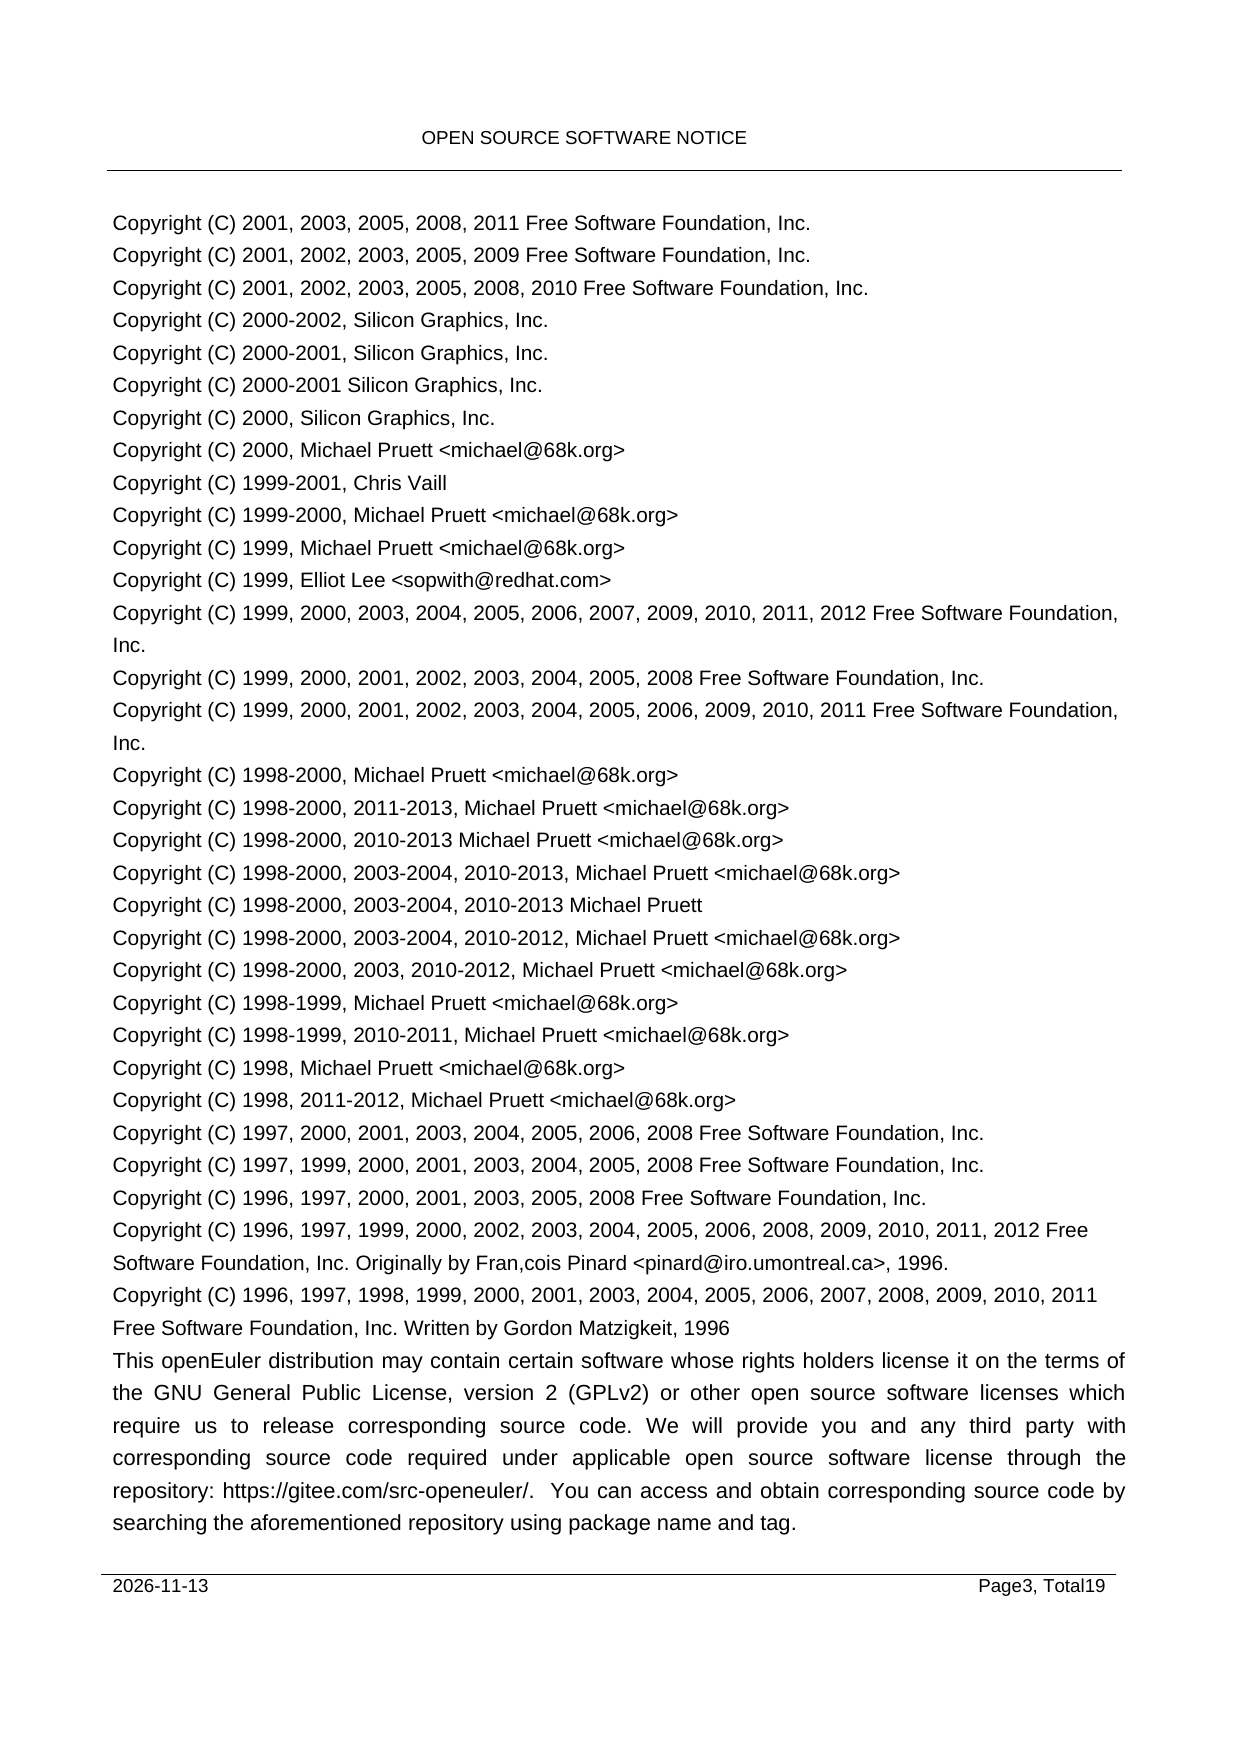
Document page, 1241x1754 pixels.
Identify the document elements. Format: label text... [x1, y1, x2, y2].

text Copyright (C) 2000, Michael Pruett <michael@68k.org> [112, 434, 1128, 466]
text Copyright (C) 1997, 2000, 2001, 2003, 2004, 2005, 2006, 2008 Free Software Foundation, Inc. [112, 1116, 1128, 1149]
text Copyright (C) 1999, Michael Pruett <michael@68k.org> [112, 531, 1128, 564]
text Copyright (C) 1999, 2000, 2001, 2002, 2003, 2004, 2005, 2006, 2009, 2010, 2011 Free Software Foundation, Inc. [112, 694, 1128, 759]
text Copyright (C) 2000-2001, Silicon Graphics, Inc. [112, 336, 1128, 369]
text Copyright (C) 1998-2000, 2003, 2010-2012, Michael Pruett <michael@68k.org> [112, 954, 1128, 986]
text Copyright (C) 1998, Michael Pruett <michael@68k.org> [112, 1051, 1128, 1084]
text Copyright (C) 2000-2001 Silicon Graphics, Inc. [112, 369, 1128, 401]
text Copyright (C) 1998-2000, 2003-2004, 2010-2013 Michael Pruett [112, 889, 1128, 921]
text Copyright (C) 1999, 2000, 2003, 2004, 2005, 2006, 2007, 2009, 2010, 2011, 2012 Free Software Foundation, Inc. [112, 596, 1128, 661]
text This openEuler distribution may contain certain software whose rights holders license it on the terms of the GNU General Public License, version 2 (GPLv2) or other open source software licenses which require us to release corresponding source code. We will provide you and any third party with corresponding source code required under applicable open source software license through the repository: https://gitee.com/src-openeuler/. You can access and obtain corresponding source code by searching the aforementioned repository using package name and tag. [112, 1344, 1128, 1539]
text Copyright (C) 2000, Silicon Graphics, Inc. [112, 401, 1128, 434]
text Copyright (C) 1998-2000, 2003-2004, 2010-2013, Michael Pruett <michael@68k.org> [112, 856, 1128, 889]
text Copyright (C) 1996, 1997, 2000, 2001, 2003, 2005, 2008 Free Software Foundation, Inc. [112, 1181, 1128, 1214]
text Copyright (C) 1998-2000, Michael Pruett <michael@68k.org> [112, 759, 1128, 791]
text Copyright (C) 1998-2000, 2011-2013, Michael Pruett <michael@68k.org> [112, 791, 1128, 824]
text Copyright (C) 1998, 2011-2012, Michael Pruett <michael@68k.org> [112, 1084, 1128, 1116]
text Copyright (C) 1997, 1999, 2000, 2001, 2003, 2004, 2005, 2008 Free Software Foundation, Inc. [112, 1149, 1128, 1181]
text Copyright (C) 1999-2001, Chris Vaill [112, 466, 1128, 499]
text Copyright (C) 1996, 1997, 1998, 1999, 2000, 2001, 2003, 2004, 2005, 2006, 2007, 2008, 2009, 2010, 2011 Free Software Foundation, Inc. Written by Gordon Matzigkeit, 1996 [112, 1279, 1128, 1344]
text Copyright (C) 2001, 2003, 2005, 2008, 2011 Free Software Foundation, Inc. [112, 206, 1128, 239]
text Copyright (C) 1998-2000, 2003-2004, 2010-2012, Michael Pruett <michael@68k.org> [112, 921, 1128, 954]
text Copyright (C) 1998-1999, 2010-2011, Michael Pruett <michael@68k.org> [112, 1019, 1128, 1051]
text Copyright (C) 1996, 1997, 1999, 2000, 2002, 2003, 2004, 2005, 2006, 2008, 2009, 2010, 2011, 2012 Free Software Foundation, Inc. Originally by Fran,cois Pinard <pinard@iro.umontreal.ca>, 1996. [112, 1214, 1128, 1279]
text Copyright (C) 1999, Elliot Lee <sopwith@redhat.com> [112, 564, 1128, 596]
text Copyright (C) 2001, 2002, 2003, 2005, 2008, 2010 Free Software Foundation, Inc. [112, 271, 1128, 304]
text Copyright (C) 2001, 2002, 2003, 2005, 2009 Free Software Foundation, Inc. [112, 239, 1128, 271]
text Copyright (C) 1998-1999, Michael Pruett <michael@68k.org> [112, 986, 1128, 1019]
text Copyright (C) 2000-2002, Silicon Graphics, Inc. [112, 304, 1128, 336]
text Copyright (C) 1999-2000, Michael Pruett <michael@68k.org> [112, 499, 1128, 531]
text Copyright (C) 1998-2000, 2010-2013 Michael Pruett <michael@68k.org> [112, 824, 1128, 856]
text Copyright (C) 1999, 2000, 2001, 2002, 2003, 2004, 2005, 2008 Free Software Foundation, Inc. [112, 661, 1128, 694]
